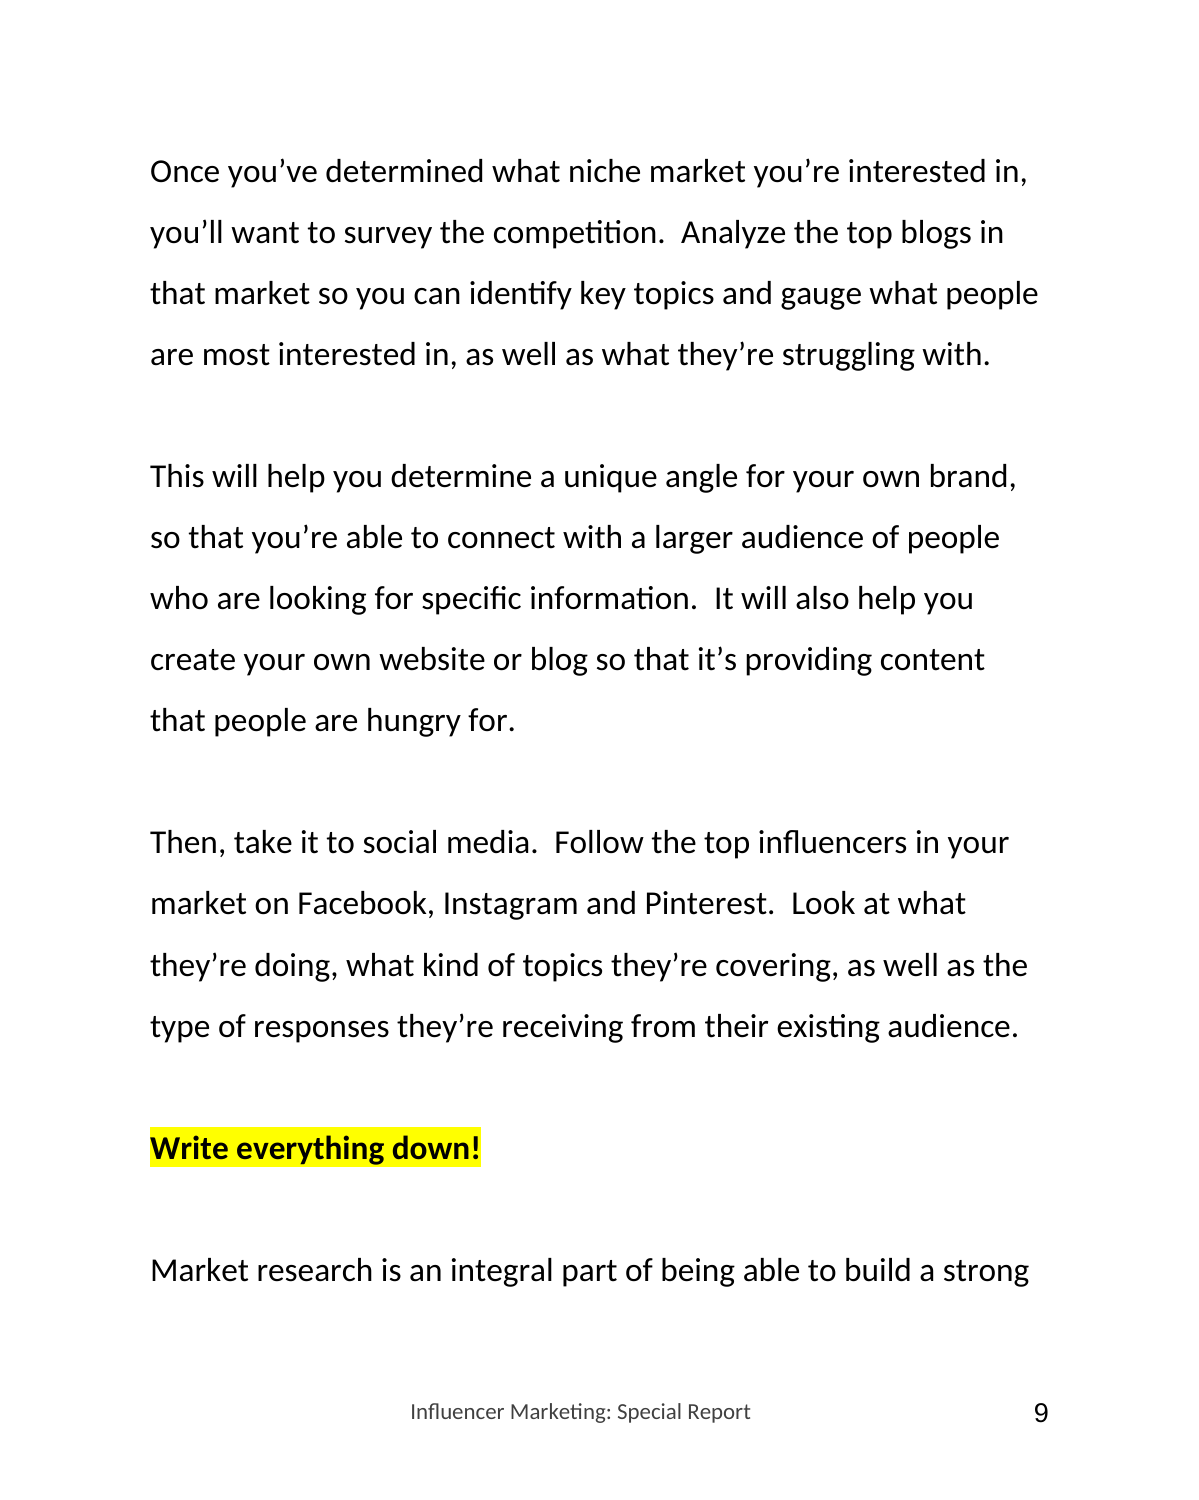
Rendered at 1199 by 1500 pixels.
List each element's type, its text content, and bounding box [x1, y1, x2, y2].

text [150, 150, 1049, 374]
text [150, 821, 1049, 1289]
text This will help you determine a unique angle for your own brand, so that you’re able to connect with a larger audience of people who are looking for specific information. It will also help you create your own website or blog so that it’s providing content that people are hungry for. [150, 455, 1049, 740]
